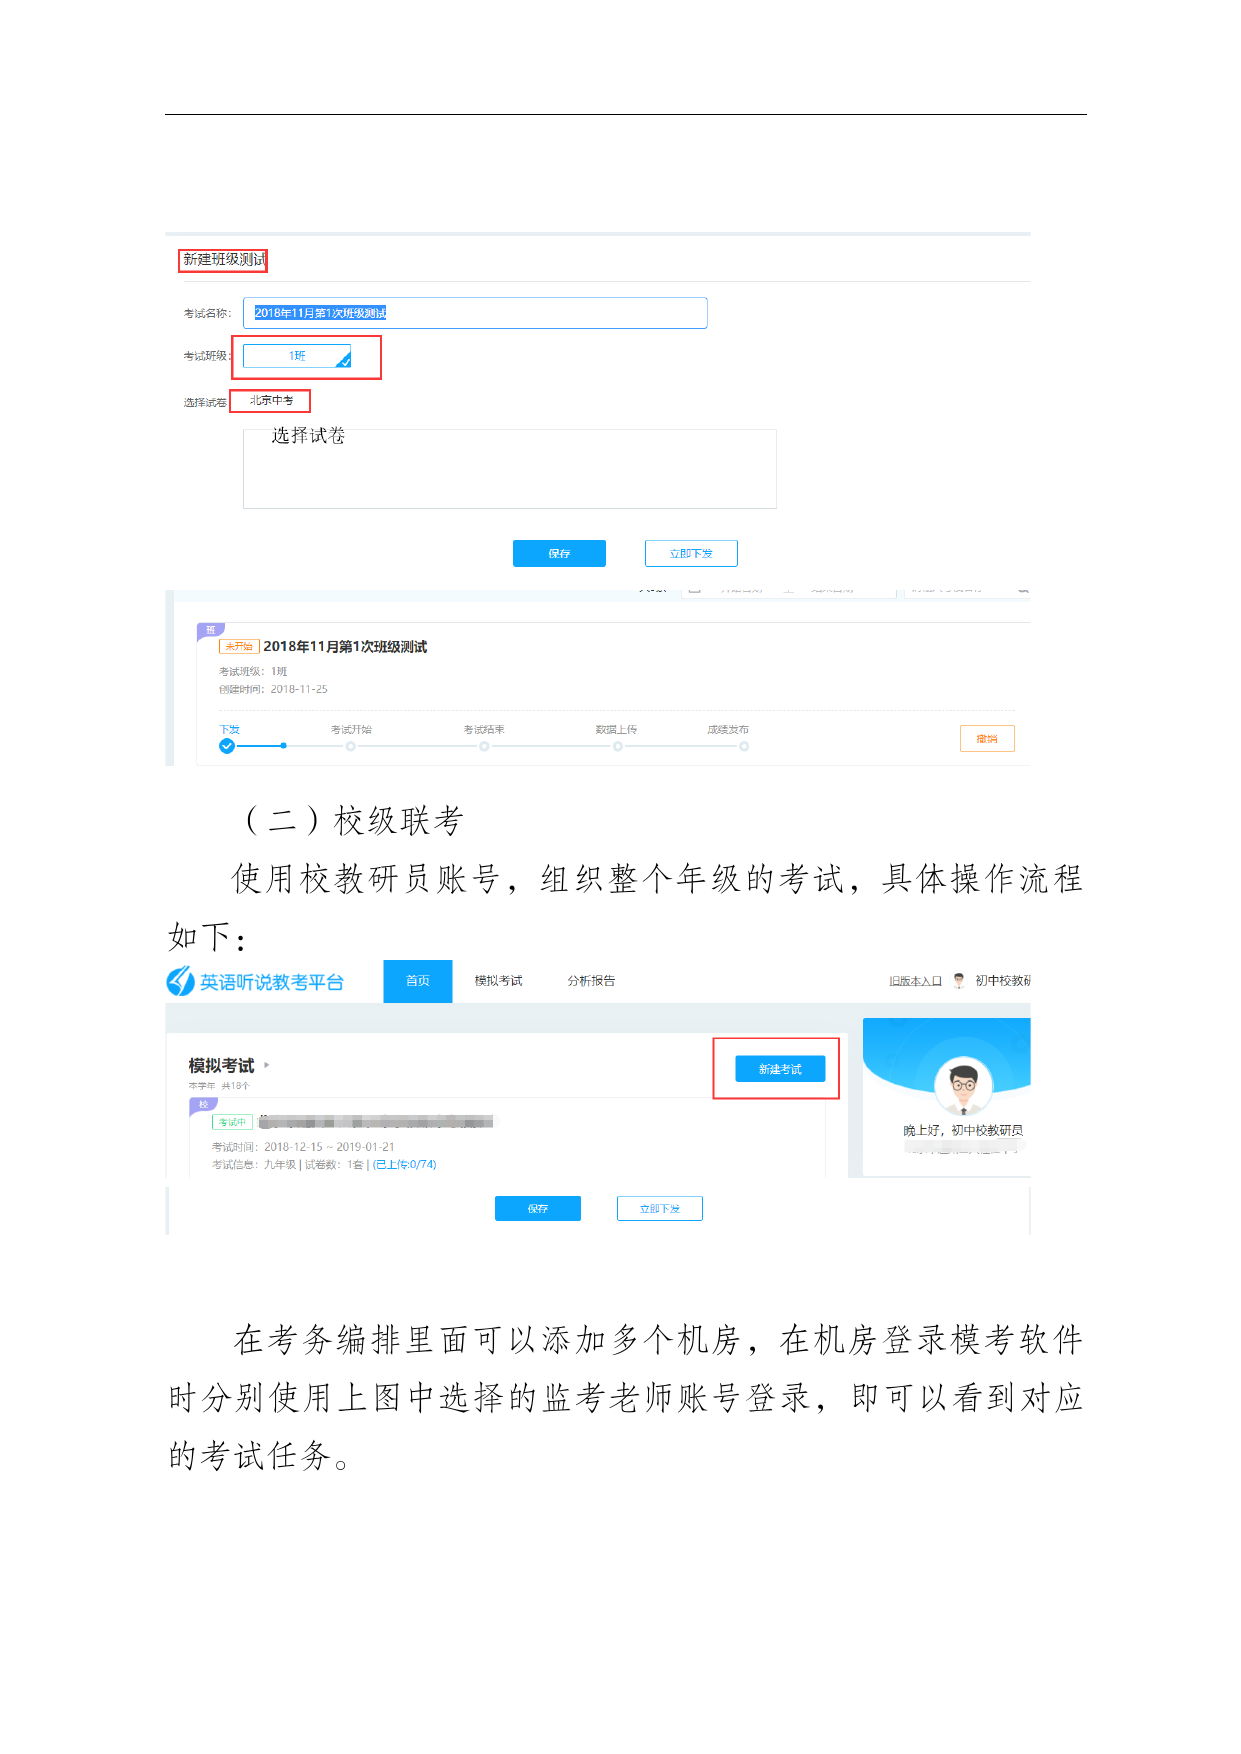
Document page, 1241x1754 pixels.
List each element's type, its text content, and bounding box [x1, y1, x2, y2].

picture [165, 960, 1031, 1178]
text 使用校教研员账号，组织整个年级的考试，具体操作流程如下： [165, 844, 1087, 960]
picture [165, 232, 1031, 575]
text （二）校级联考 [165, 785, 1087, 844]
picture [165, 1187, 1031, 1235]
text 在考务编排里面可以添加多个机房，在机房登录模考软件时分别使用上图中选择的监考老师账号登录，即可以看到对应的考试任务。 [165, 1304, 1087, 1479]
picture [165, 590, 1031, 766]
